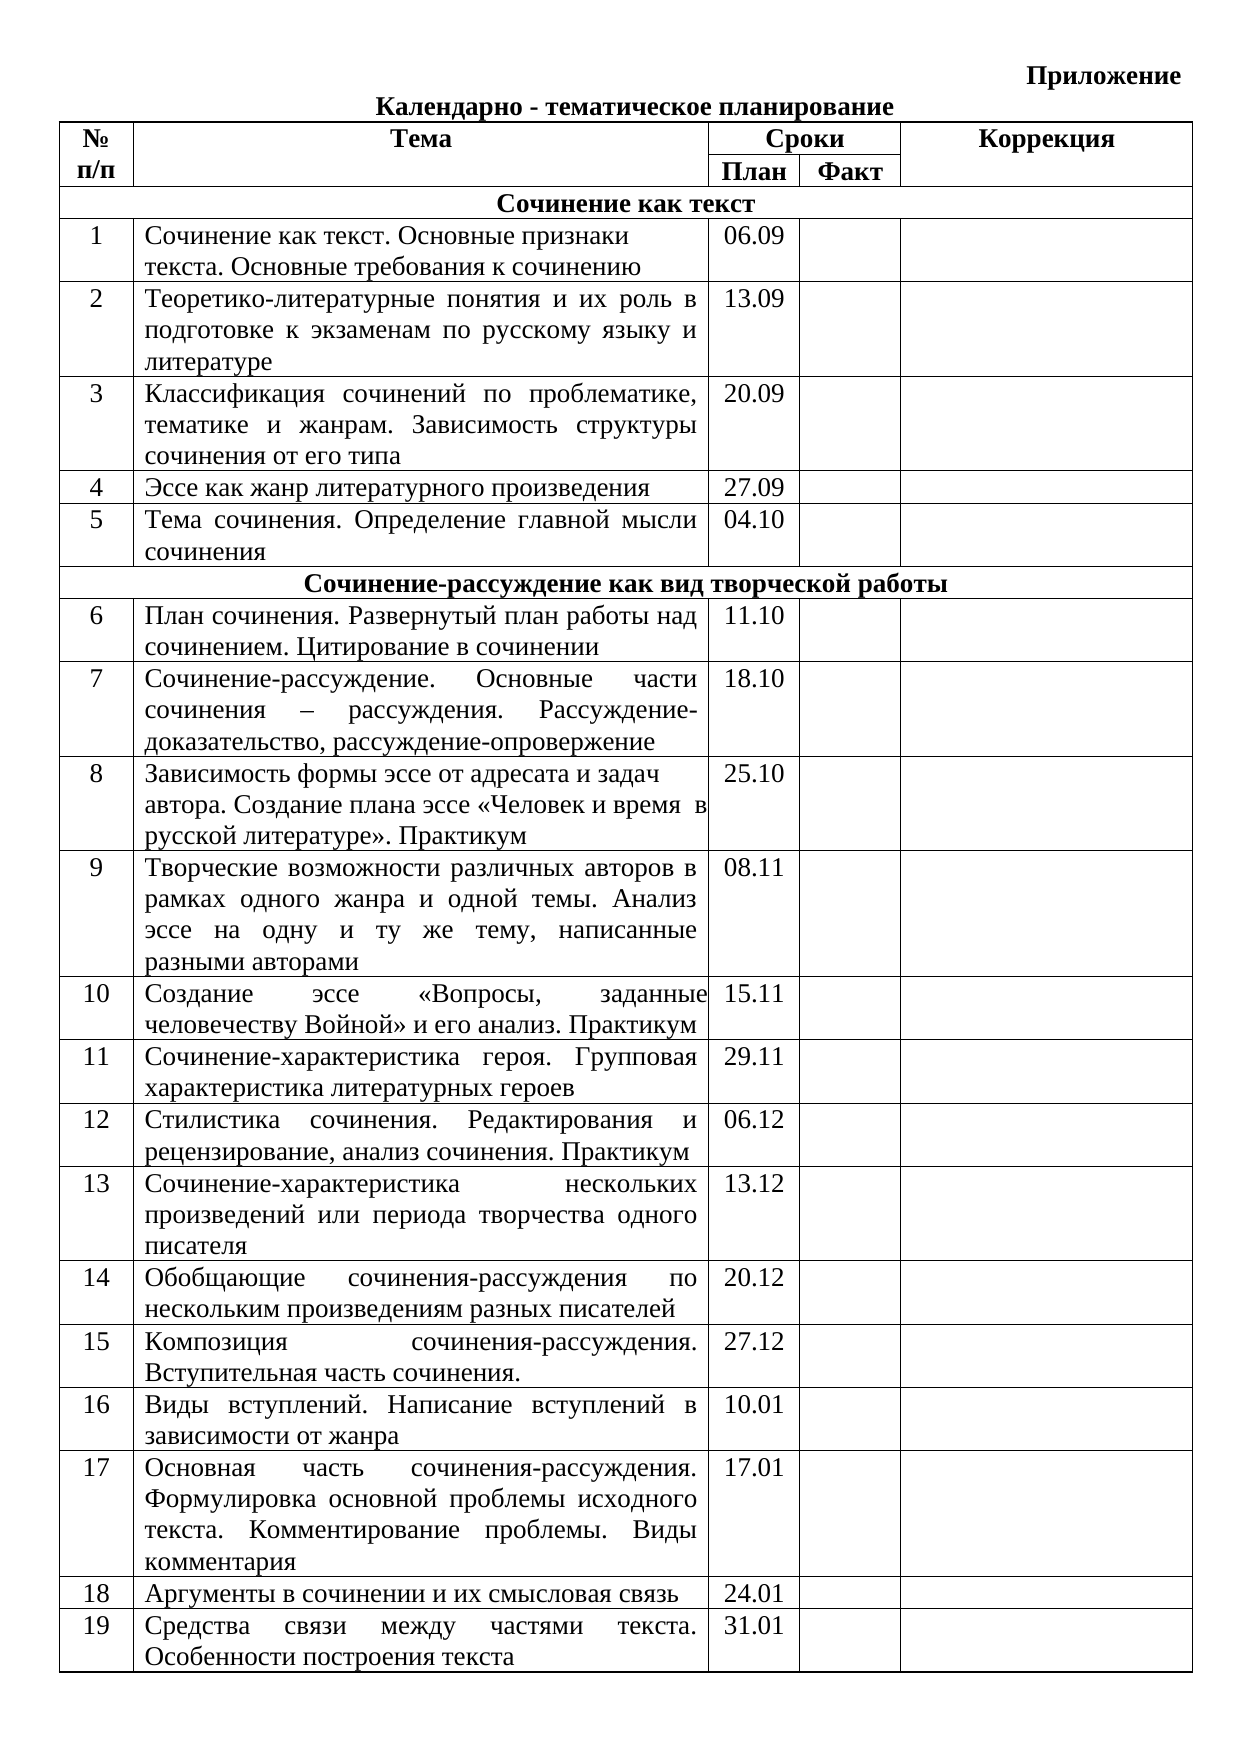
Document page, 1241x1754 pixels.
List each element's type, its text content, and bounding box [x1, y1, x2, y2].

table_cell Зависимость формы эссе от адресата и задач автора. Создание плана эссе «Человек и время в русской литературе». Практикум [134, 757, 708, 850]
table_cell [800, 1609, 900, 1671]
table_cell 29.11 [709, 1040, 799, 1102]
table_cell [901, 599, 1192, 661]
table_cell [901, 1325, 1192, 1387]
table_cell [901, 1609, 1192, 1671]
table_cell [901, 662, 1192, 756]
table_cell 20.12 [709, 1261, 799, 1324]
table_cell 27.12 [709, 1325, 799, 1387]
table_cell Виды вступлений. Написание вступлений в зависимости от жанра [134, 1388, 708, 1450]
table_cell 10.01 [709, 1388, 799, 1450]
table_cell 4 [60, 471, 133, 502]
table_cell [901, 1577, 1192, 1608]
table_cell 11 [60, 1040, 133, 1102]
table_cell Аргументы в сочинении и их смысловая связь [134, 1577, 708, 1608]
table_cell [901, 471, 1192, 502]
table_cell Факт [800, 155, 900, 186]
table_cell Сочинение как текст. Основные признаки текста. Основные требования к сочинению [134, 219, 708, 281]
table_cell Создание эссе «Вопросы, заданные человечеству Войной» и его анализ. Практикум [134, 977, 708, 1039]
table_cell Обобщающие сочинения-рассуждения по нескольким произведениям разных писателей [134, 1261, 708, 1324]
table_cell [800, 1167, 900, 1260]
table_cell 18 [60, 1577, 133, 1608]
table_cell [800, 977, 900, 1039]
table_cell План сочинения. Развернутый план работы над сочинением. Цитирование в сочинении [134, 599, 708, 661]
table_cell 6 [60, 599, 133, 661]
table_cell [901, 757, 1192, 850]
table_cell Тема сочинения. Определение главной мысли сочинения [134, 504, 708, 566]
table_cell 1 [60, 219, 133, 281]
table_cell [800, 1040, 900, 1102]
table_header № п/п [60, 123, 133, 186]
table_cell 9 [60, 851, 133, 976]
table_header Коррекция [901, 123, 1192, 186]
table_cell 13 [60, 1167, 133, 1260]
table_cell [800, 1325, 900, 1387]
table_cell 10 [60, 977, 133, 1039]
table_cell 8 [60, 757, 133, 850]
table_cell [800, 599, 900, 661]
table_cell Композиция сочинения-рассуждения. Вступительная часть сочинения. [134, 1325, 708, 1387]
table_cell 7 [60, 662, 133, 756]
table_cell 15 [60, 1325, 133, 1387]
table_cell [800, 219, 900, 281]
table_cell 5 [60, 504, 133, 566]
table_cell [901, 1261, 1192, 1324]
table_cell План [709, 155, 799, 186]
table_cell [800, 851, 900, 976]
table_cell 11.10 [709, 599, 799, 661]
text Календарно - тематическое планирование [89, 90, 1181, 121]
table_cell 12 [60, 1104, 133, 1166]
table_cell 17 [60, 1451, 133, 1576]
table_cell [800, 504, 900, 566]
table_cell 13.12 [709, 1167, 799, 1260]
table_cell [901, 977, 1192, 1039]
table_cell [901, 1040, 1192, 1102]
table_cell [901, 504, 1192, 566]
table_cell Основная часть сочинения-рассуждения. Формулировка основной проблемы исходного текста. Комментирование проблемы. Виды комментария [134, 1451, 708, 1576]
table_cell 06.09 [709, 219, 799, 281]
table_header Тема [134, 123, 708, 186]
table_cell 18.10 [709, 662, 799, 756]
table_cell Творческие возможности различных авторов в рамках одного жанра и одной темы. Анализ эссе на одну и ту же тему, написанные разными авторами [134, 851, 708, 976]
table_cell 16 [60, 1388, 133, 1450]
table_cell [800, 662, 900, 756]
table_cell Сочинение как текст [60, 187, 1192, 218]
table_cell [901, 851, 1192, 976]
table_cell Теоретико-литературные понятия и их роль в подготовке к экзаменам по русскому языку и литературе [134, 282, 708, 376]
table_cell [800, 1577, 900, 1608]
table_cell [800, 1104, 900, 1166]
table_cell Сочинение-рассуждение как вид творческой работы [60, 567, 1192, 598]
table_cell 15.11 [709, 977, 799, 1039]
table_cell 13.09 [709, 282, 799, 376]
table_cell 20.09 [709, 377, 799, 470]
table_cell Эссе как жанр литературного произведения [134, 471, 708, 502]
table_cell [800, 1388, 900, 1450]
table_cell [901, 1451, 1192, 1576]
table_cell Средства связи между частями текста. Особенности построения текста [134, 1609, 708, 1671]
text Приложение [89, 59, 1181, 90]
table_cell [901, 1167, 1192, 1260]
table_header Сроки [709, 123, 900, 153]
table_cell [901, 377, 1192, 470]
table_cell 2 [60, 282, 133, 376]
table_cell 14 [60, 1261, 133, 1324]
table_cell 04.10 [709, 504, 799, 566]
table_cell 31.01 [709, 1609, 799, 1671]
table_cell [901, 1388, 1192, 1450]
table_cell 24.01 [709, 1577, 799, 1608]
table_cell 25.10 [709, 757, 799, 850]
table_cell Сочинение-рассуждение. Основные части сочинения – рассуждения. Рассуждение-доказательство, рассуждение-опровержение [134, 662, 708, 756]
table_cell [800, 1451, 900, 1576]
table_cell 19 [60, 1609, 133, 1671]
table_cell Сочинение-характеристика нескольких произведений или периода творчества одного писателя [134, 1167, 708, 1260]
table_cell Классификация сочинений по проблематике, тематике и жанрам. Зависимость структуры сочинения от его типа [134, 377, 708, 470]
table_cell Стилистика сочинения. Редактирования и рецензирование, анализ сочинения. Практикум [134, 1104, 708, 1166]
table_cell 17.01 [709, 1451, 799, 1576]
table_cell 06.12 [709, 1104, 799, 1166]
table_cell Сочинение-характеристика героя. Групповая характеристика литературных героев [134, 1040, 708, 1102]
table_cell 3 [60, 377, 133, 470]
table_cell [901, 1104, 1192, 1166]
table_cell [800, 282, 900, 376]
table_cell [800, 1261, 900, 1324]
table_cell 08.11 [709, 851, 799, 976]
table_cell [901, 282, 1192, 376]
table_cell 27.09 [709, 471, 799, 502]
table_cell [800, 377, 900, 470]
table_cell [800, 757, 900, 850]
table_cell [800, 471, 900, 502]
table_cell [901, 219, 1192, 281]
